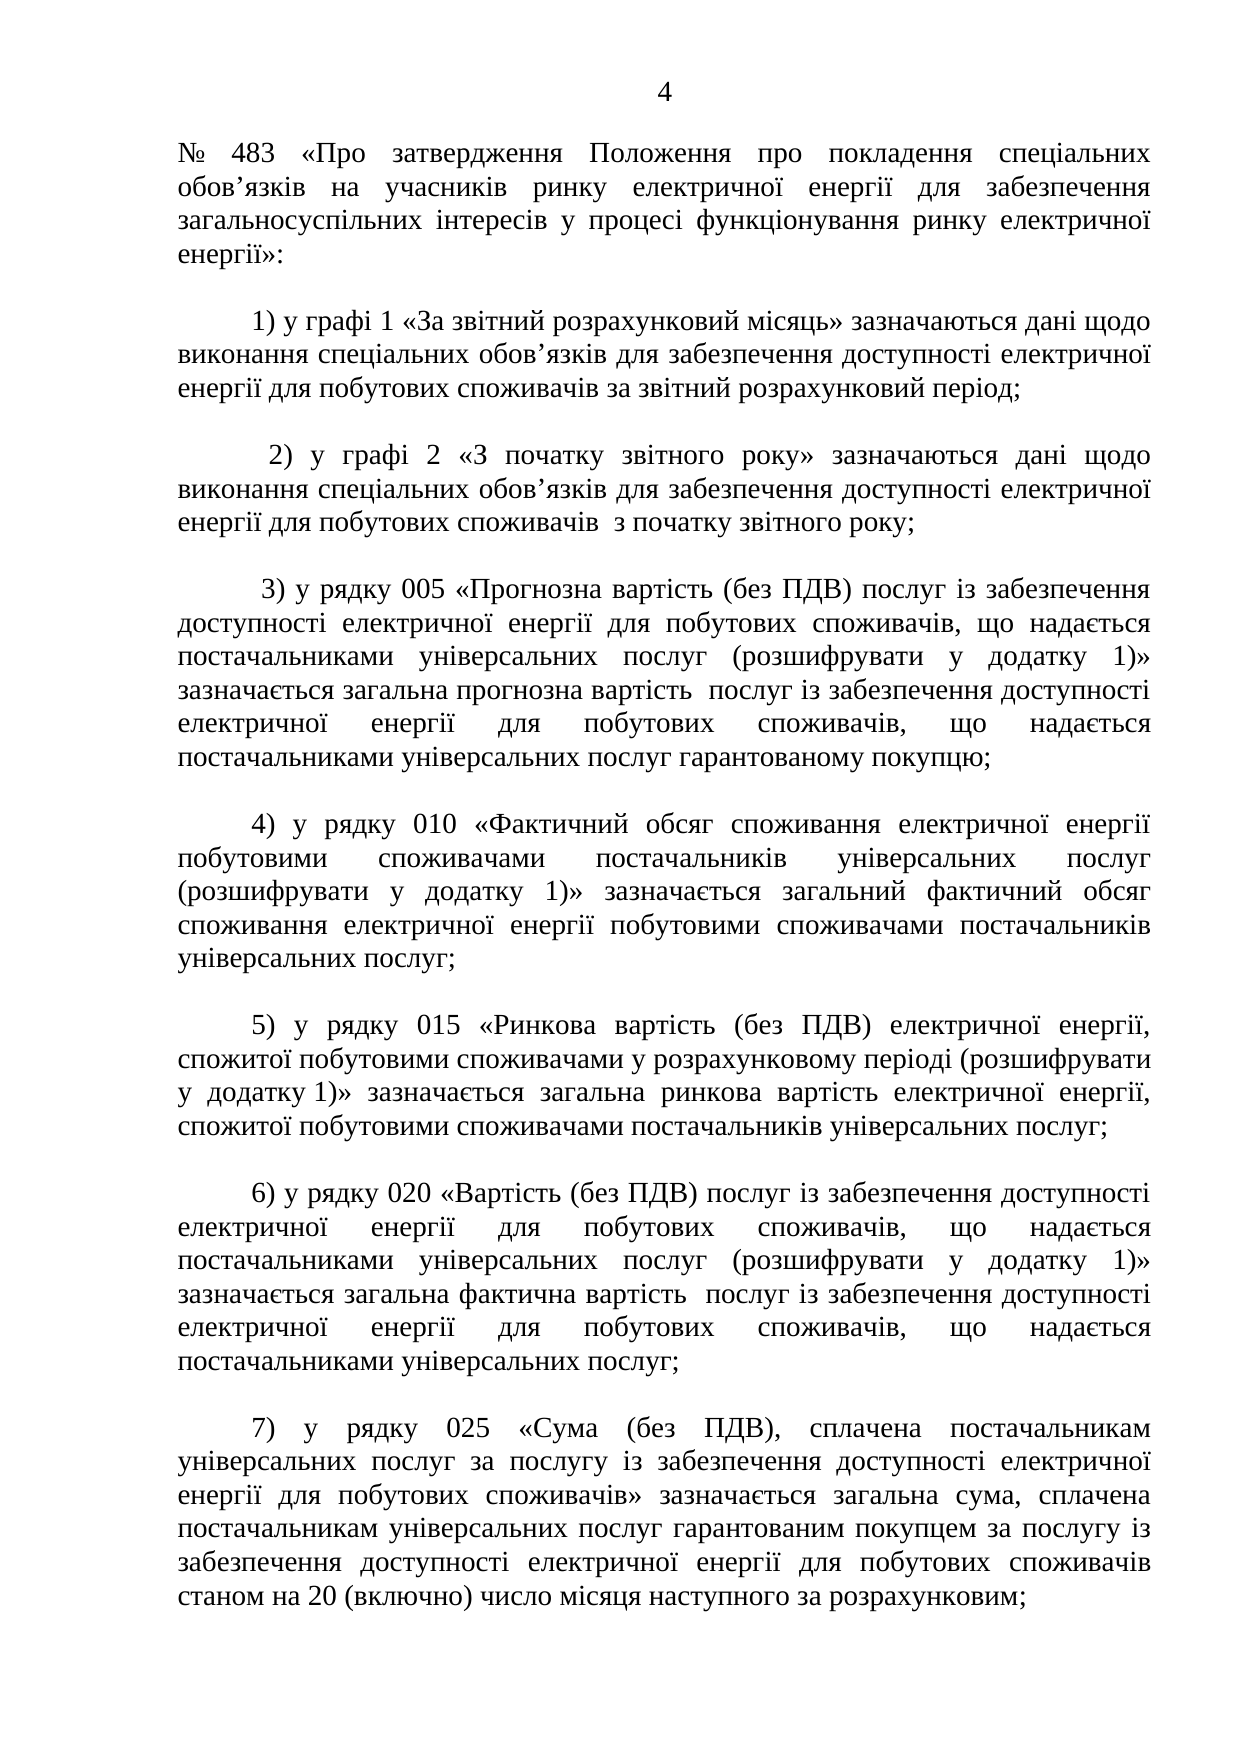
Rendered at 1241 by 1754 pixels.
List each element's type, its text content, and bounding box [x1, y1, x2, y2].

text 6) у рядку 020 «Вартість (без ПДВ) послуг із забезпечення доступності електричної енергії для побутових споживачів, що надається постачальниками універсальних послуг (розшифрувати у додатку 1)» зазначається загальна фактична вартість послуг із забезпечення доступності електричної енергії для побутових споживачів, що надається постачальниками універсальних послуг; [177, 1175, 1152, 1376]
text 7) у рядку 025 «Сума (без ПДВ), сплачена постачальникам універсальних послуг за послугу із забезпечення доступності електричної енергії для побутових споживачів» зазначається загальна сума, сплачена постачальникам універсальних послуг гарантованим покупцем за послугу із забезпечення доступності електричної енергії для побутових споживачів станом на 20 (включно) число місяця наступного за розрахунковим; [177, 1410, 1152, 1611]
text 3) у рядку 005 «Прогнозна вартість (без ПДВ) послуг із забезпечення доступності електричної енергії для побутових споживачів, що надається постачальниками універсальних послуг (розшифрувати у додатку 1)» зазначається загальна прогнозна вартість послуг із забезпечення доступності електричної енергії для побутових споживачів, що надається постачальниками універсальних послуг гарантованому покупцю; [177, 571, 1152, 773]
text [177, 135, 1152, 269]
text 1) у графі 1 «За звітний розрахунковий місяць» зазначаються дані щодо виконання спеціальних обов’язків для забезпечення доступності електричної енергії для побутових споживачів за звітний розрахунковий період; [177, 303, 1152, 404]
text 2) у графі 2 «З початку звітного року» зазначаються дані щодо виконання спеціальних обов’язків для забезпечення доступності електричної енергії для побутових споживачів з початку звітного року; [177, 437, 1152, 538]
text 4) у рядку 010 «Фактичний обсяг споживання електричної енергії побутовими споживачами постачальників універсальних послуг (розшифрувати у додатку 1)» зазначається загальний фактичний обсяг споживання електричної енергії побутовими споживачами постачальників універсальних послуг; [177, 806, 1152, 974]
text 5) у рядку 015 «Ринкова вартість (без ПДВ) електричної енергії, спожитої побутовими споживачами у розрахунковому періоді (розшифрувати у додатку 1)» зазначається загальна ринкова вартість електричної енергії, спожитої побутовими споживачами постачальників універсальних послуг; [177, 1007, 1152, 1142]
